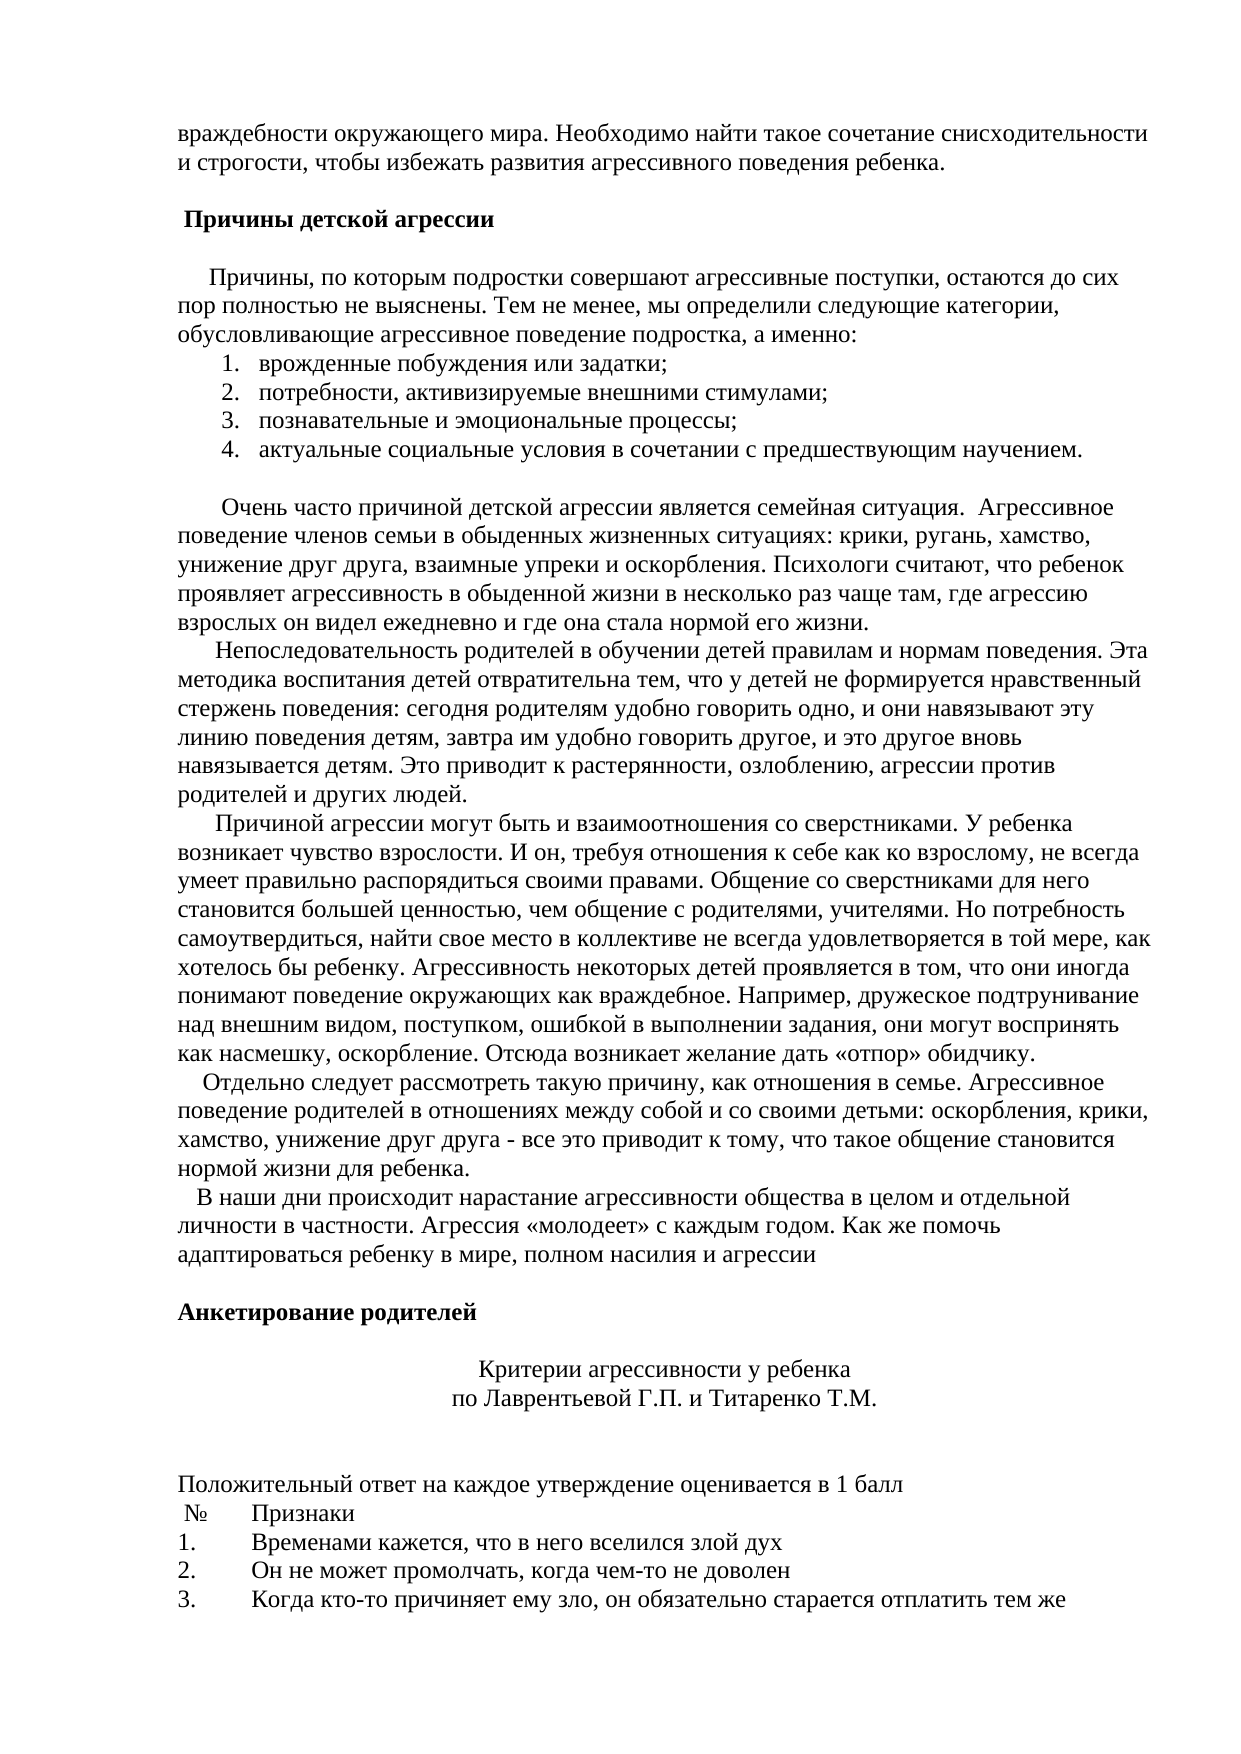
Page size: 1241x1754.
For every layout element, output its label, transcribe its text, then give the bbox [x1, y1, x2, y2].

list познавательные и эмоциональные процессы; [221, 406, 1152, 434]
text Причиной агрессии могут быть и взаимоотношения со сверстниками. У ребенка возникает чувство взрослости. И он, требуя отношения к себе как ко взрослому, не всегда умеет правильно распорядиться своими правами. Общение со сверстниками для него становится большей ценностью, чем общение с родителями, учителями. Но потребность самоутвердиться, найти свое место в коллективе не всегда удовлетворяется в той мере, как хотелось бы ребенку. Агрессивность некоторых детей проявляется в том, что они иногда понимают поведение окружающих как враждебное. Например, дружеское подтрунивание над внешним видом, поступком, ошибкой в выполнении задания, они могут воспринять как насмешку, оскорбление. Отсюда возникает желание дать «отпор» обидчику. [177, 808, 1152, 1067]
text Анкетирование родителей [177, 1297, 1152, 1326]
list актуальные социальные условия в сочетании с предшествующим научением. [221, 434, 1152, 463]
text по Лаврентьевой Г.П. и Титаренко Т.М. [177, 1383, 1152, 1412]
text Причины, по которым подростки совершают агрессивные поступки, остаются до сих пор полностью не выяснены. Тем не менее, мы определили следующие категории, обусловливающие агрессивное поведение подростка, а именно: [177, 262, 1152, 348]
text Отдельно следует рассмотреть такую причину, как отношения в семье. Агрессивное поведение родителей в отношениях между собой и со своими детьми: оскорбления, крики, хамство, унижение друг друга - все это приводит к тому, что такое общение становится нормой жизни для ребенка. [177, 1067, 1152, 1182]
text Причины детской агрессии [177, 204, 1152, 233]
text Положительный ответ на каждое утверждение оценивается в 1 балл [177, 1469, 1152, 1498]
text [177, 118, 1152, 176]
text 2. Он не может промолчать, когда чем-то не доволен [177, 1556, 1152, 1584]
text № Признаки [177, 1498, 1152, 1527]
list потребности, активизируемые внешними стимулами; [221, 377, 1152, 406]
list врожденные побуждения или задатки; [221, 348, 1152, 377]
text В наши дни происходит нарастание агрессивности общества в целом и отдельной личности в частности. Агрессия «молодеет» с каждым годом. Как же помочь адаптироваться ребенку в мире, полном насилия и агрессии [177, 1182, 1152, 1268]
text Критерии агрессивности у ребенка [177, 1354, 1152, 1383]
text Непоследовательность родителей в обучении детей правилам и нормам поведения. Эта методика воспитания детей отвратительна тем, что у детей не формируется нравственный стержень поведения: сегодня родителям удобно говорить одно, и они навязывают эту линию поведения детям, завтра им удобно говорить другое, и это другое вновь навязывается детям. Это приводит к растерянности, озлоблению, агрессии против родителей и других людей. [177, 636, 1152, 808]
text 1. Временами кажется, что в него вселился злой дух [177, 1527, 1152, 1556]
text Очень часто причиной детской агрессии является семейная ситуация. Агрессивное поведение членов семьи в обыденных жизненных ситуациях: крики, ругань, хамство, унижение друг друга, взаимные упреки и оскорбления. Психологи считают, что ребенок проявляет агрессивность в обыденной жизни в несколько раз чаще там, где агрессию взрослых он видел ежедневно и где она стала нормой его жизни. [177, 492, 1152, 636]
text 3. Когда кто-то причиняет ему зло, он обязательно старается отплатить тем же [177, 1584, 1152, 1613]
